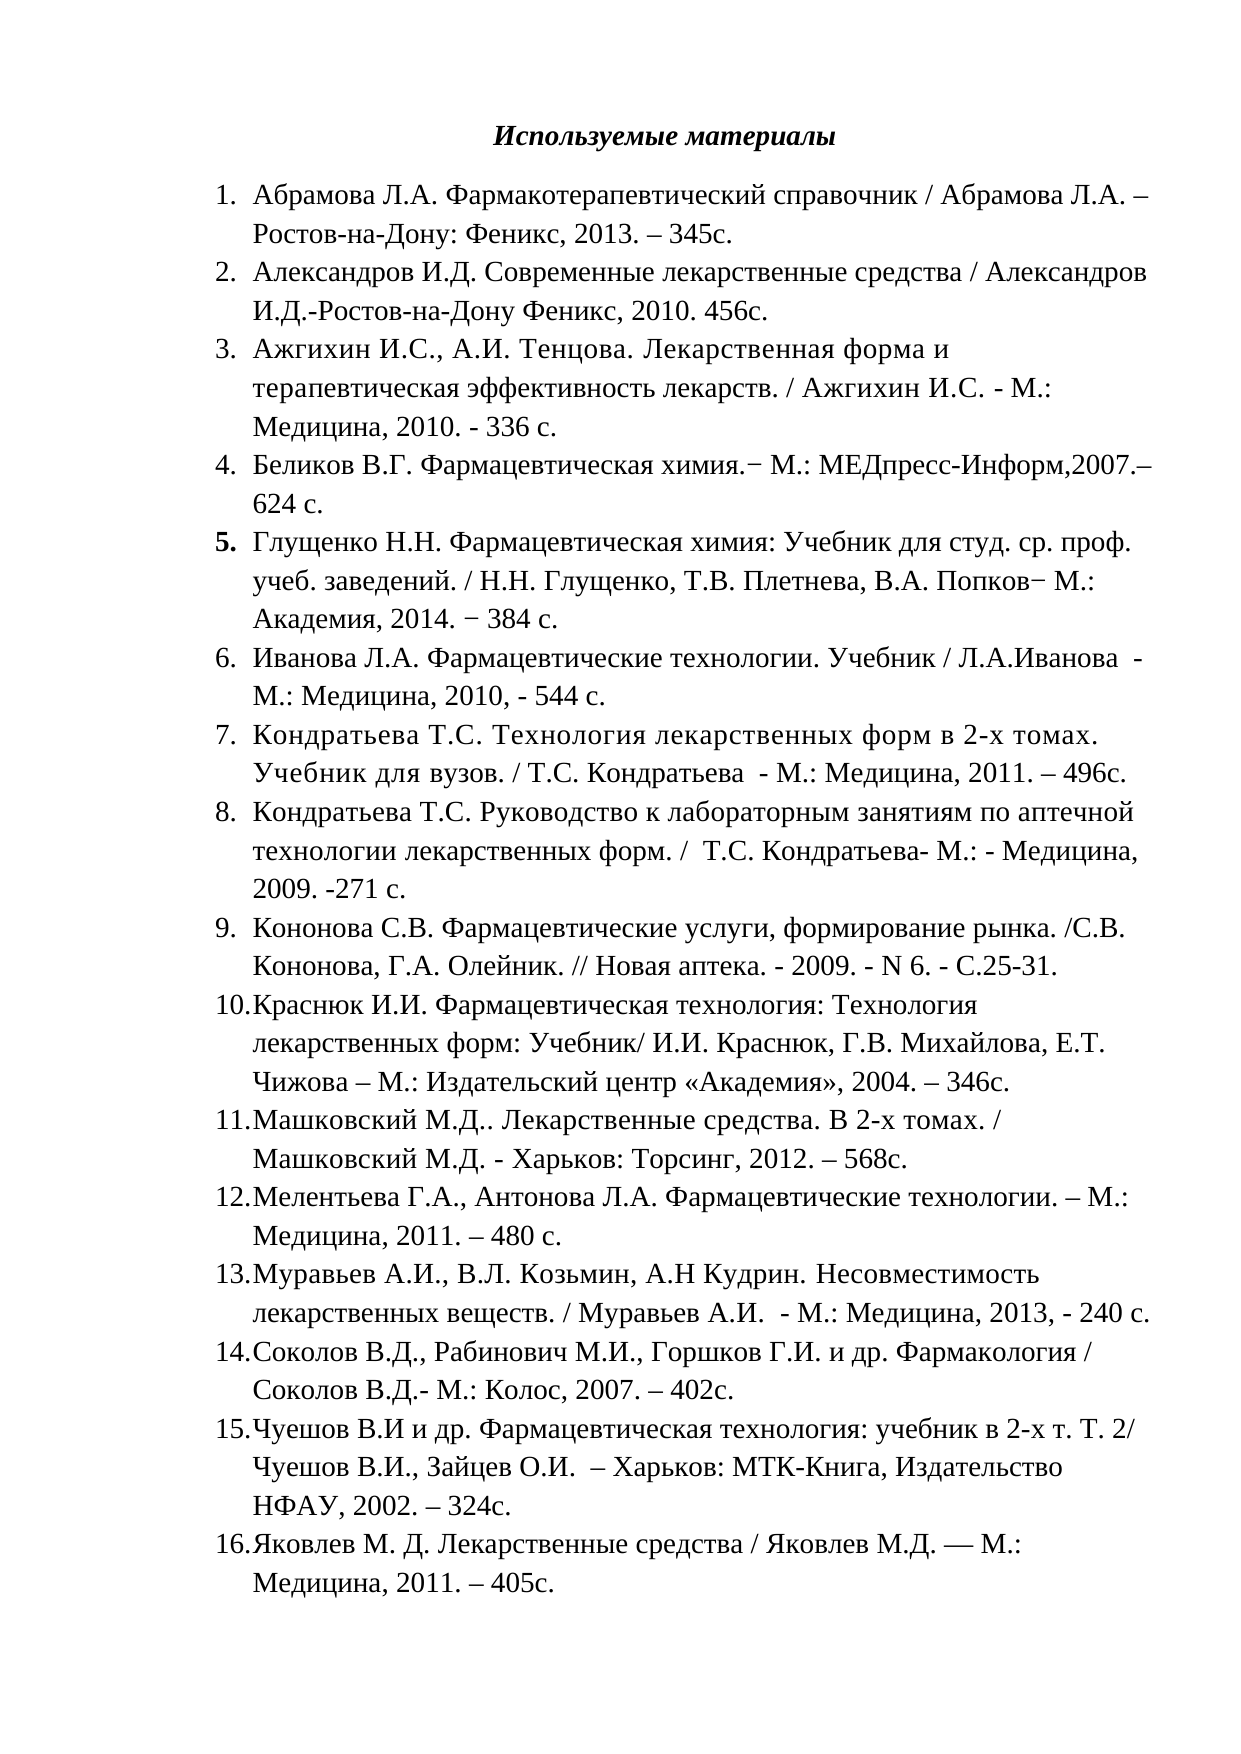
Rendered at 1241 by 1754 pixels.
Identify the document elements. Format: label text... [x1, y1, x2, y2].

list Иванова Л.А. Фармацевтические технологии. Учебник / Л.А.Иванова - М.: Медицина, 2010, - 544 с. [215, 640, 1152, 712]
list Кондратьева Т.С. Руководство к лабораторным занятиям по аптечной технологии лекарственных форм. / Т.С. Кондратьева- М.: - Медицина, 2009. -271 с. [215, 794, 1152, 905]
list Кондратьева Т.С. Технология лекарственных форм в 2-х томах. Учебник для вузов. / Т.С. Кондратьева - М.: Медицина, 2011. – 496с. [215, 717, 1152, 789]
list Беликов В.Г. Фармацевтическая химия.− М.: МЕДпресс-Информ,2007.– 624 с. [215, 447, 1152, 519]
list Чуешов В.И и др. Фармацевтическая технология: учебник в 2-х т. Т. 2/ Чуешов В.И., Зайцев О.И. – Харьков: МТК-Книга, Издательство НФАУ, 2002. – 324с. [215, 1411, 1152, 1521]
list Глущенко Н.Н. Фармацевтическая химия: Учебник для студ. ср. проф. учеб. заведений. / Н.Н. Глущенко, Т.В. Плетнева, В.А. Попков− М.: Академия, 2014. − 384 с. [215, 524, 1152, 635]
list Яковлев М. Д. Лекарственные средства / Яковлев М.Д. — М.: Медицина, 2011. – 405с. [215, 1526, 1152, 1598]
list Абрамова Л.А. Фармакотерапевтический справочник / Абрамова Л.А. – Ростов-на-Дону: Феникс, 2013. – 345с. [215, 177, 1152, 249]
list Ажгихин И.С., А.И. Тенцова. Лекарственная форма и терапевтическая эффективность лекарств. / Ажгихин И.С. - М.: Медицина, 2010. - 336 с. [215, 332, 1152, 442]
list Краснюк И.И. Фармацевтическая технология: Технология лекарственных форм: Учебник/ И.И. Краснюк, Г.В. Михайлова, Е.Т. Чижова – М.: Издательский центр «Академия», 2004. – 346с. [215, 987, 1152, 1097]
list Александров И.Д. Современные лекарственные средства / Александров И.Д.-Ростов-на-Дону Феникс, 2010. 456с. [215, 254, 1152, 327]
list Муравьев А.И., В.Л. Козьмин, А.Н Кудрин. Несовместимость лекарственных веществ. / Муравьев А.И. - М.: Медицина, 2013, - 240 с. [215, 1257, 1152, 1329]
text Используемые материалы [177, 118, 1152, 152]
list Мелентьева Г.А., Антонова Л.А. Фармацевтические технологии. – М.: Медицина, 2011. – 480 с. [215, 1179, 1152, 1252]
list Кононова С.В. Фармацевтические услуги, формирование рынка. /С.В. Кононова, Г.А. Олейник. // Новая аптека. - 2009. - N 6. - С.25-31. [215, 910, 1152, 982]
list Машковский М.Д.. Лекарственные средства. В 2-х томах. / Машковский М.Д. - Харьков: Торсинг, 2012. – 568с. [215, 1102, 1152, 1174]
list Соколов В.Д., Рабинович М.И., Горшков Г.И. и др. Фармакология / Соколов В.Д.- М.: Колос, 2007. – 402с. [215, 1334, 1152, 1406]
